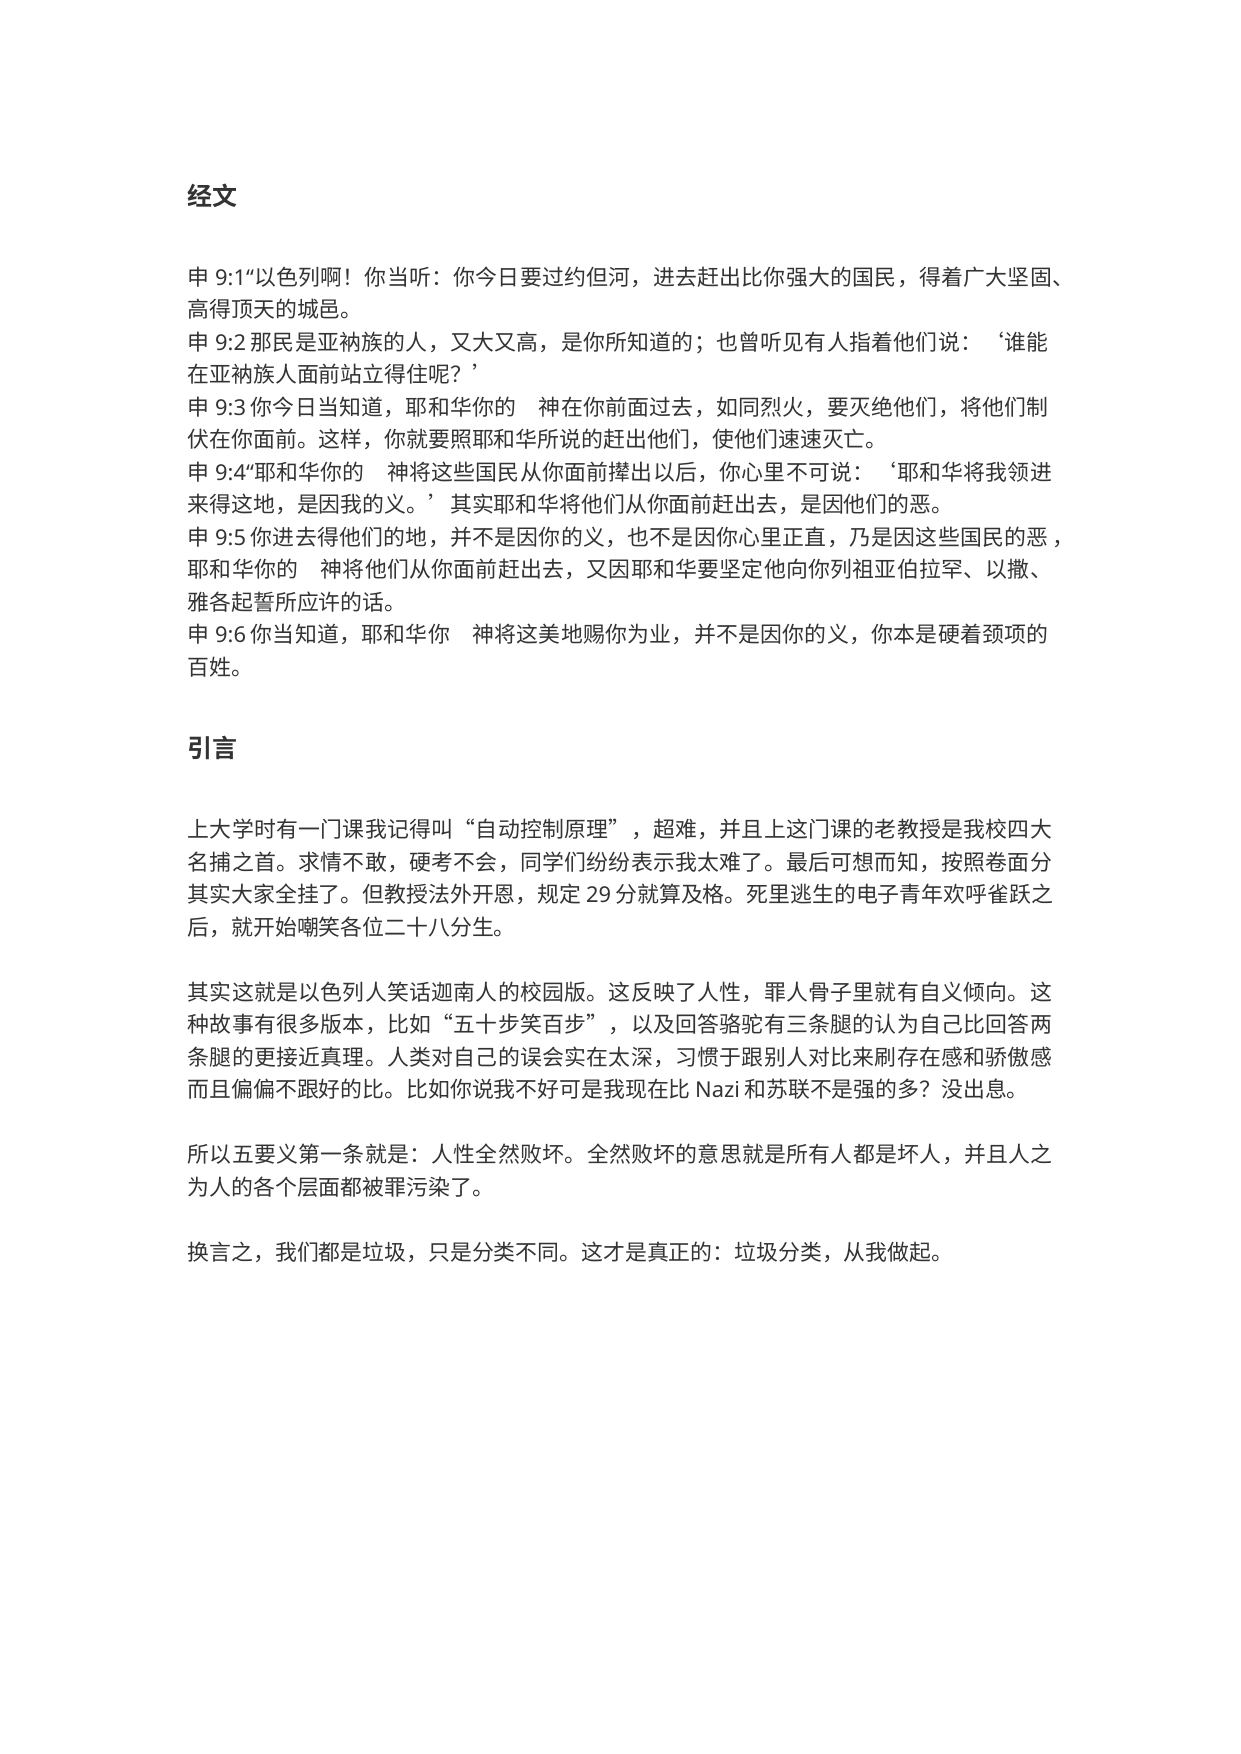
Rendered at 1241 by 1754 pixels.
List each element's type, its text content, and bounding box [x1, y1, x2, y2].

text 所以五要义第一条就是：人性全然败坏。全然败坏的意思就是所有人都是坏人，并且人之为人的各个层面都被罪污染了。 [187, 1137, 1053, 1202]
text 申 9:3你今日当知道，耶和华你的 神在你前面过去，如同烈火，要灭绝他们，将他们制伏在你面前。这样，你就要照耶和华所说的赶出他们，使他们速速灭亡。 [187, 389, 1053, 454]
text 申 9:6你当知道，耶和华你 神将这美地赐你为业，并不是因你的义，你本是硬着颈项的百姓。 [187, 617, 1053, 682]
text 引言 [187, 714, 1053, 779]
text 申 9:4“耶和华你的 神将这些国民从你面前撵出以后，你心里不可说：‘耶和华将我领进来得这地，是因我的义。’其实耶和华将他们从你面前赶出去，是因他们的恶。 [187, 454, 1053, 519]
text 申 9:1“以色列啊！你当听：你今日要过约但河，进去赶出比你强大的国民，得着广大坚固、高得顶天的城邑。 [187, 259, 1053, 324]
text 其实这就是以色列人笑话迦南人的校园版。这反映了人性，罪人骨子里就有自义倾向。这种故事有很多版本，比如“五十步笑百步”，以及回答骆驼有三条腿的认为自己比回答两条腿的更接近真理。人类对自己的误会实在太深，习惯于跟别人对比来刷存在感和骄傲感，而且偏偏不跟好的比。比如你说我不好可是我现在比Nazi和苏联不是强的多？没出息。 [187, 974, 1053, 1104]
text 申 9:2那民是亚衲族的人，又大又高，是你所知道的；也曾听见有人指着他们说：‘谁能在亚衲族人面前站立得住呢？’ [187, 324, 1053, 389]
text 经文 [187, 162, 1053, 227]
text 申 9:5你进去得他们的地，并不是因你的义，也不是因你心里正直，乃是因这些国民的恶，耶和华你的 神将他们从你面前赶出去，又因耶和华要坚定他向你列祖亚伯拉罕、以撒、雅各起誓所应许的话。 [187, 519, 1053, 617]
text 换言之，我们都是垃圾，只是分类不同。这才是真正的：垃圾分类，从我做起。 [187, 1234, 1053, 1267]
text 上大学时有一门课我记得叫“自动控制原理”，超难，并且上这门课的老教授是我校四大名捕之首。求情不敢，硬考不会，同学们纷纷表示我太难了。最后可想而知，按照卷面分其实大家全挂了。但教授法外开恩，规定29分就算及格。死里逃生的电子青年欢呼雀跃之后，就开始嘲笑各位二十八分生。 [187, 812, 1053, 942]
